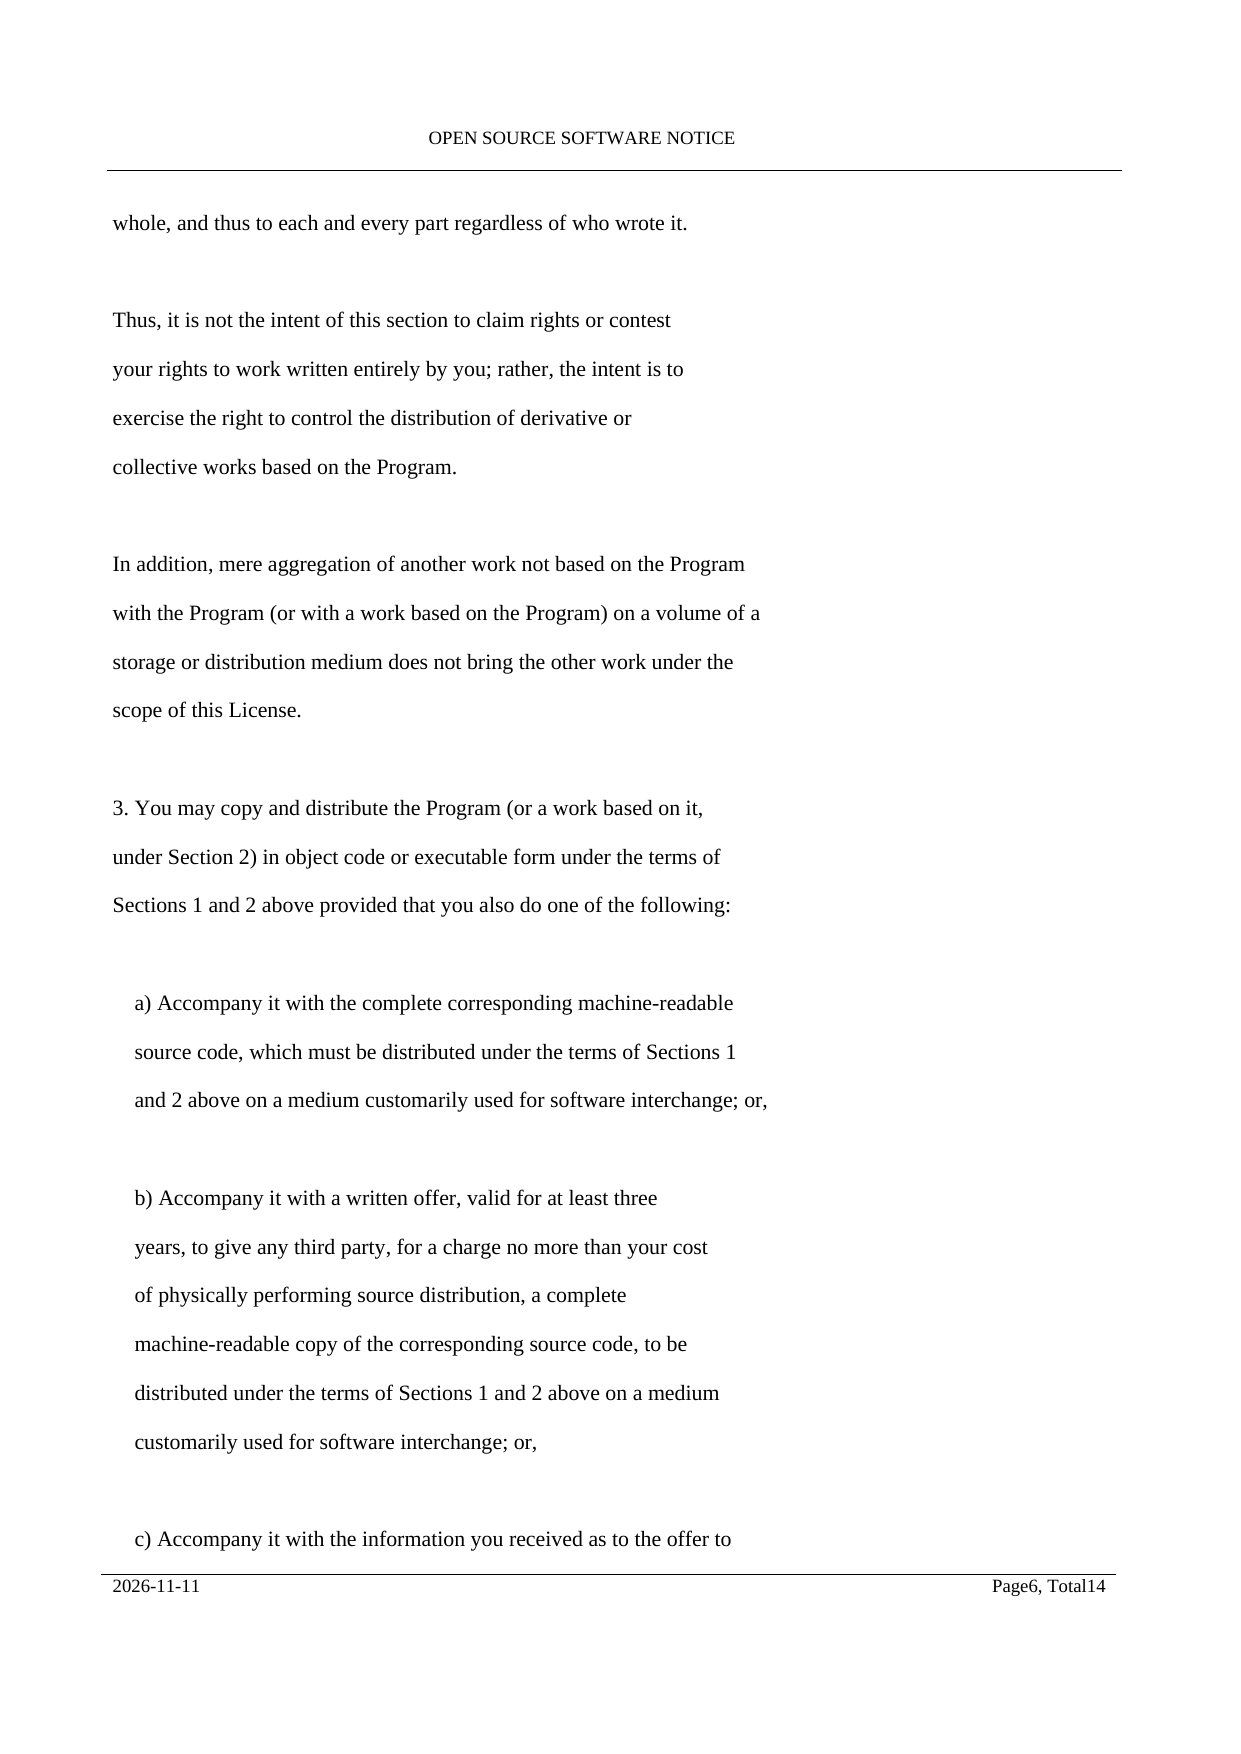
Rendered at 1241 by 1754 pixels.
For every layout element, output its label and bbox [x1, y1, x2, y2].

text [112, 206, 1128, 1555]
